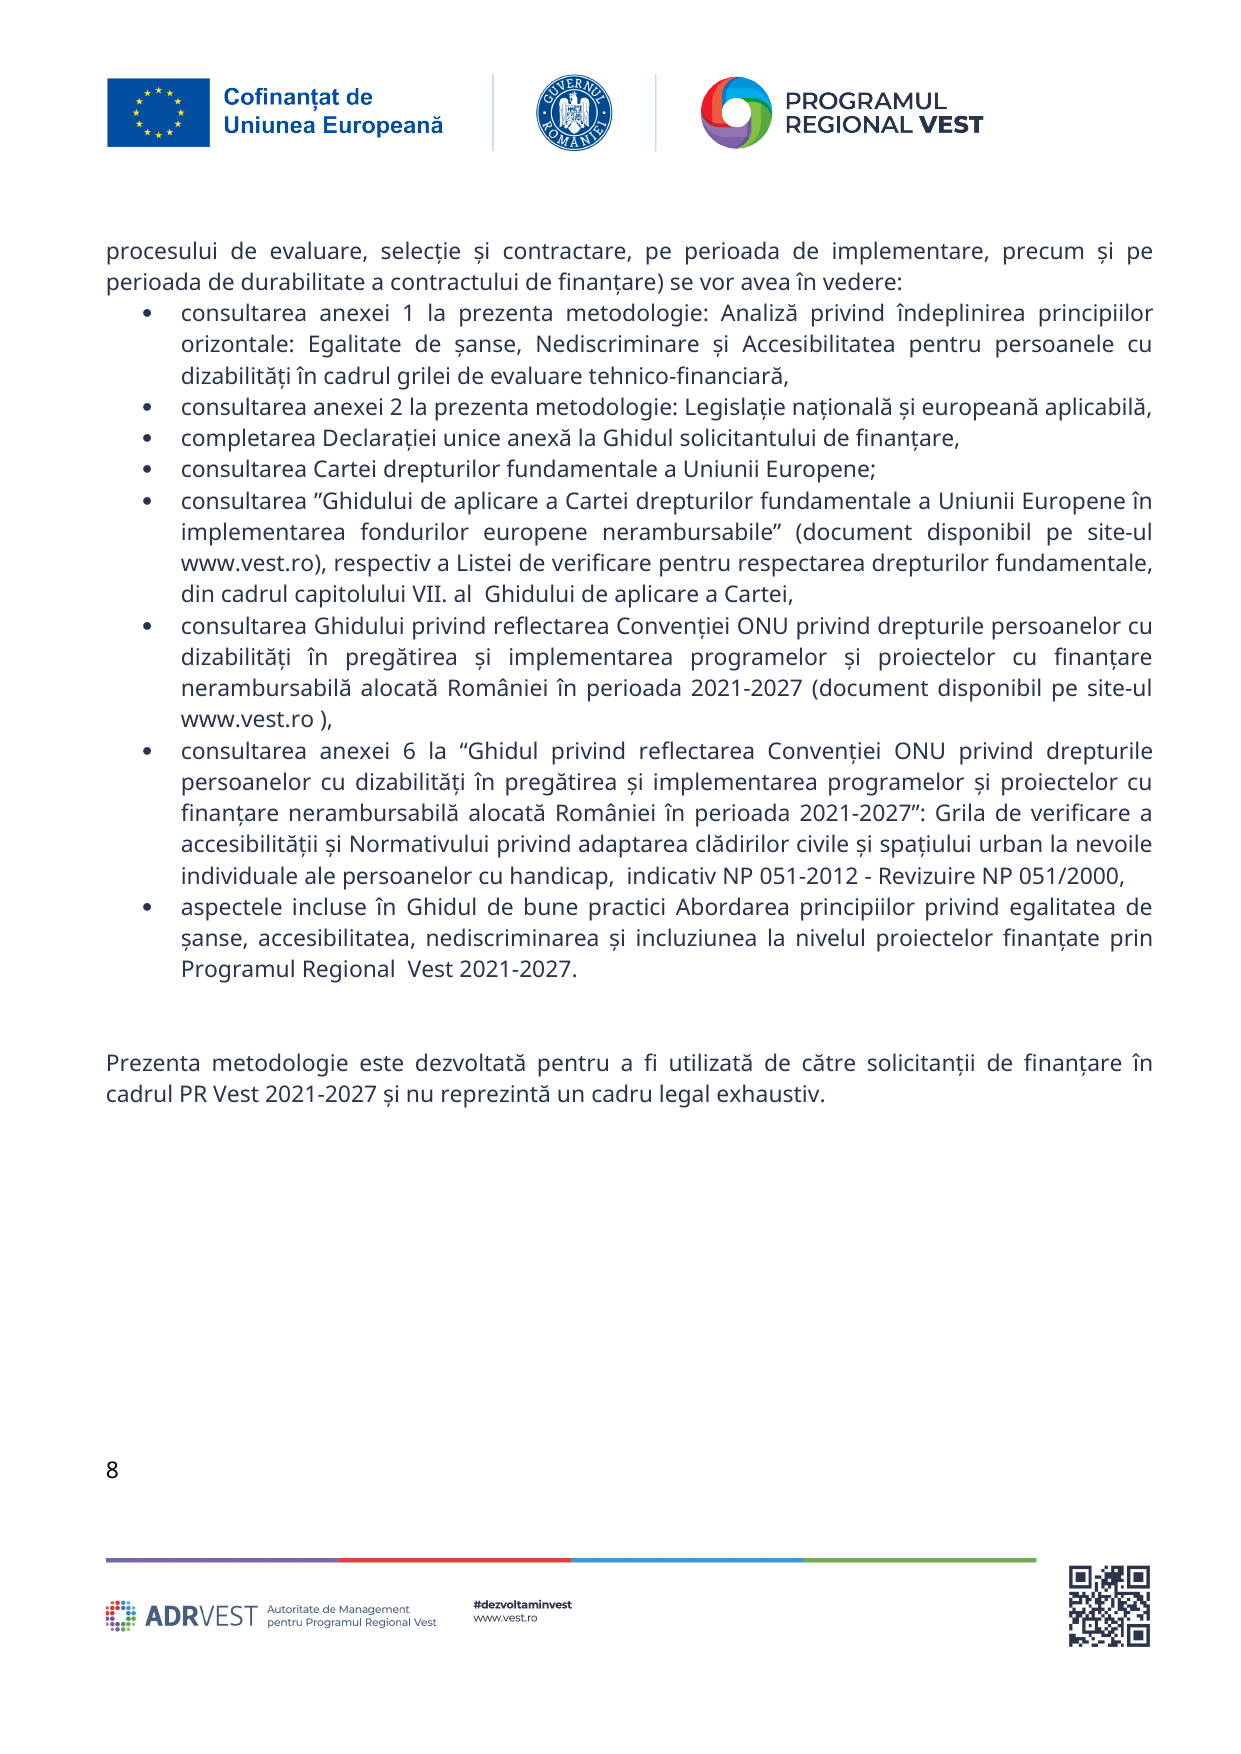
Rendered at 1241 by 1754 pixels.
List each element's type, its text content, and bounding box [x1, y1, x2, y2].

list consultarea anexei 1 la prezenta metodologie: Analiză privind îndeplinirea principiilor orizontale: Egalitate de șanse, Nediscriminare și Accesibilitatea pentru persoanele cu dizabilități în cadrul grilei de evaluare tehnico-financiară, [143, 297, 1154, 391]
list consultarea anexei 2 la prezenta metodologie: Legislație națională și europeană aplicabilă, [143, 391, 1154, 422]
picture [105, 1546, 1154, 1650]
list consultarea anexei 6 la “Ghidul privind reflectarea Convenției ONU privind drepturile persoanelor cu dizabilități în pregătirea și implementarea programelor și proiectelor cu finanțare nerambursabilă alocată României în perioada 2021-2027”: Grila de verificare a accesibilității și Normativului privind adaptarea clădirilor civile și spațiului urban la nevoile individuale ale persoanelor cu handicap, indicativ NP 051-2012 - Revizuire NP 051/2000, [143, 734, 1154, 891]
text Prezenta metodologie este dezvoltată pentru a fi utilizată de către solicitanții de finanțare în cadrul PR Vest 2021-2027 și nu reprezintă un cadru legal exhaustiv. [106, 1047, 1154, 1109]
list consultarea ”Ghidului de aplicare a Cartei drepturilor fundamentale a Uniunii Europene în implementarea fondurilor europene nerambursabile” (document disponibil pe site-ul www.vest.ro), respectiv a Listei de verificare pentru respectarea drepturilor fundamentale, din cadrul capitolului VII. al Ghidului de aplicare a Cartei, [143, 484, 1154, 609]
list consultarea Cartei drepturilor fundamentale a Uniunii Europene; [143, 453, 1154, 484]
picture [105, 73, 984, 152]
list completarea Declarației unice anexă la Ghidul solicitantului de finanțare, [143, 422, 1154, 453]
list consultarea Ghidului privind reflectarea Convenției ONU privind drepturile persoanelor cu dizabilități în pregătirea și implementarea programelor și proiectelor cu finanțare nerambursabilă alocată României în perioada 2021-2027 (document disponibil pe site-ul www.vest.ro ), [143, 609, 1154, 734]
list aspectele incluse în Ghidul de bune practici Abordarea principiilor privind egalitatea de șanse, accesibilitatea, nediscriminarea și incluziunea la nivelul proiectelor finanțate prin Programul Regional Vest 2021-2027. [143, 891, 1154, 984]
